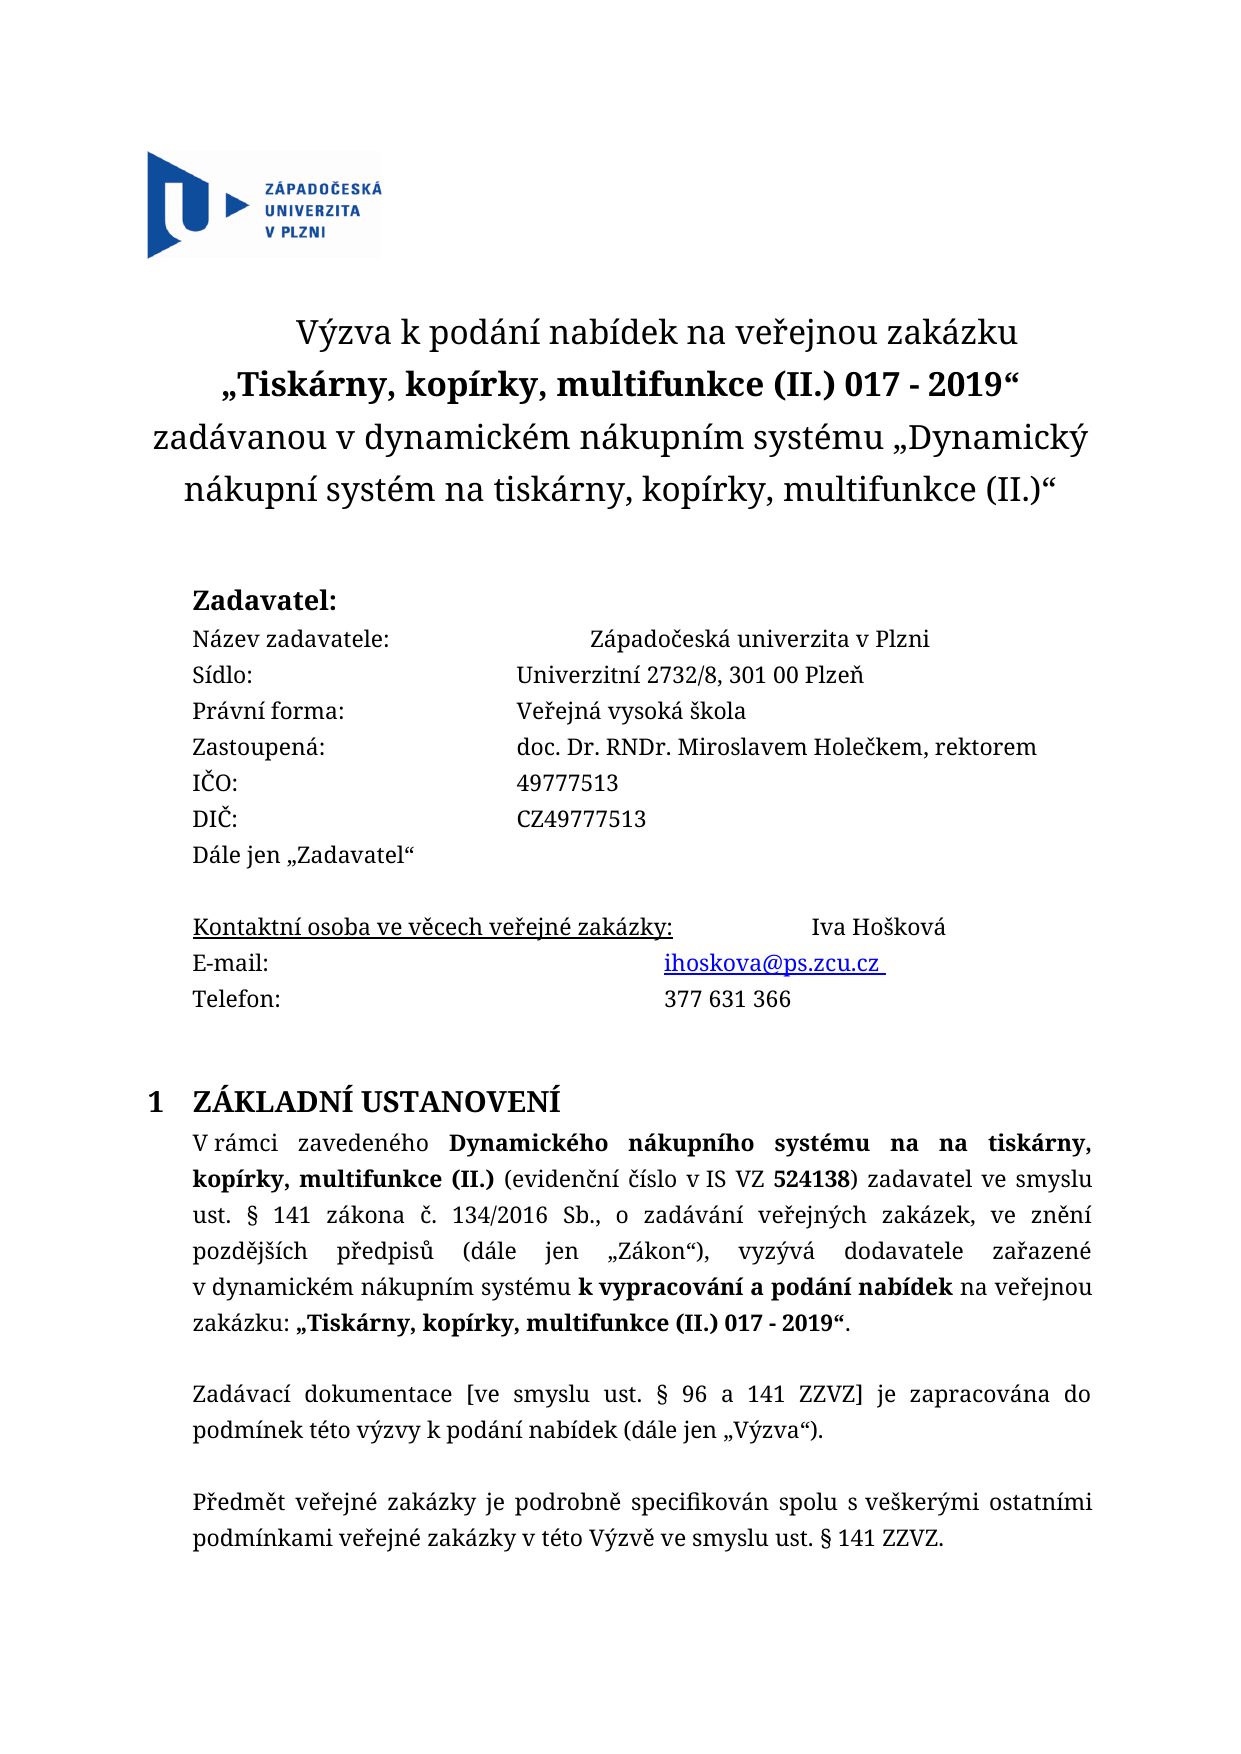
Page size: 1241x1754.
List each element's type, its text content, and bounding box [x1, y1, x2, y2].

text Dále jen „Zadavatel“ [148, 839, 1093, 870]
subtitle ZÁKLADNÍ USTANOVENÍ [148, 1081, 1093, 1121]
text Výzva k podání nabídek na veřejnou zakázku „Tiskárny, kopírky, multifunkce (II.) 017 - 2019“ zadávanou v dynamickém nákupním systému „Dynamický nákupní systém na tiskárny, kopírky, multifunkce (II.)“ [148, 309, 1093, 511]
picture [147, 151, 382, 259]
text IČO: 49777513 [148, 767, 1093, 798]
text Zastoupená: doc. Dr. RNDr. Miroslavem Holečkem, rektorem [192, 731, 1093, 762]
text Telefon: 377 631 366 [148, 983, 1093, 1014]
text Kontaktní osoba ve věcech veřejné zakázky: Iva Hošková [148, 911, 1093, 942]
text Sídlo: Univerzitní 2732/8, 301 00 Plzeň [148, 659, 1093, 691]
text DIČ: CZ49777513 [148, 803, 1093, 834]
text Zadavatel: [192, 581, 1093, 618]
text Zadávací dokumentace [ve smyslu ust. § 96 a 141 ZZVZ] je zapracována do podmínek této výzvy k podání nabídek (dále jen „Výzva“). [192, 1378, 1093, 1446]
text Předmět veřejné zakázky je podrobně specifikován spolu s veškerými ostatními podmínkami veřejné zakázky v této Výzvě ve smyslu ust. § 141 ZZVZ. [192, 1486, 1093, 1553]
text E-mail: ihoskova@ps.zcu.cz [148, 947, 1093, 978]
text Právní forma: Veřejná vysoká škola [148, 695, 1093, 727]
text V rámci zavedeného Dynamického nákupního systému na na tiskárny, kopírky, multifunkce (II.) (evidenční číslo v IS VZ 524138) zadavatel ve smyslu ust. § 141 zákona č. 134/2016 Sb., o zadávání veřejných zakázek, ve znění pozdějších předpisů (dále jen „Zákon“), vyzývá dodavatele zařazené v dynamickém nákupním systému k vypracování a podání nabídek na veřejnou zakázku: „Tiskárny, kopírky, multifunkce (II.) 017 - 2019“. [192, 1127, 1093, 1338]
text Název zadavatele: Západočeská univerzita v Plzni [148, 623, 1093, 655]
